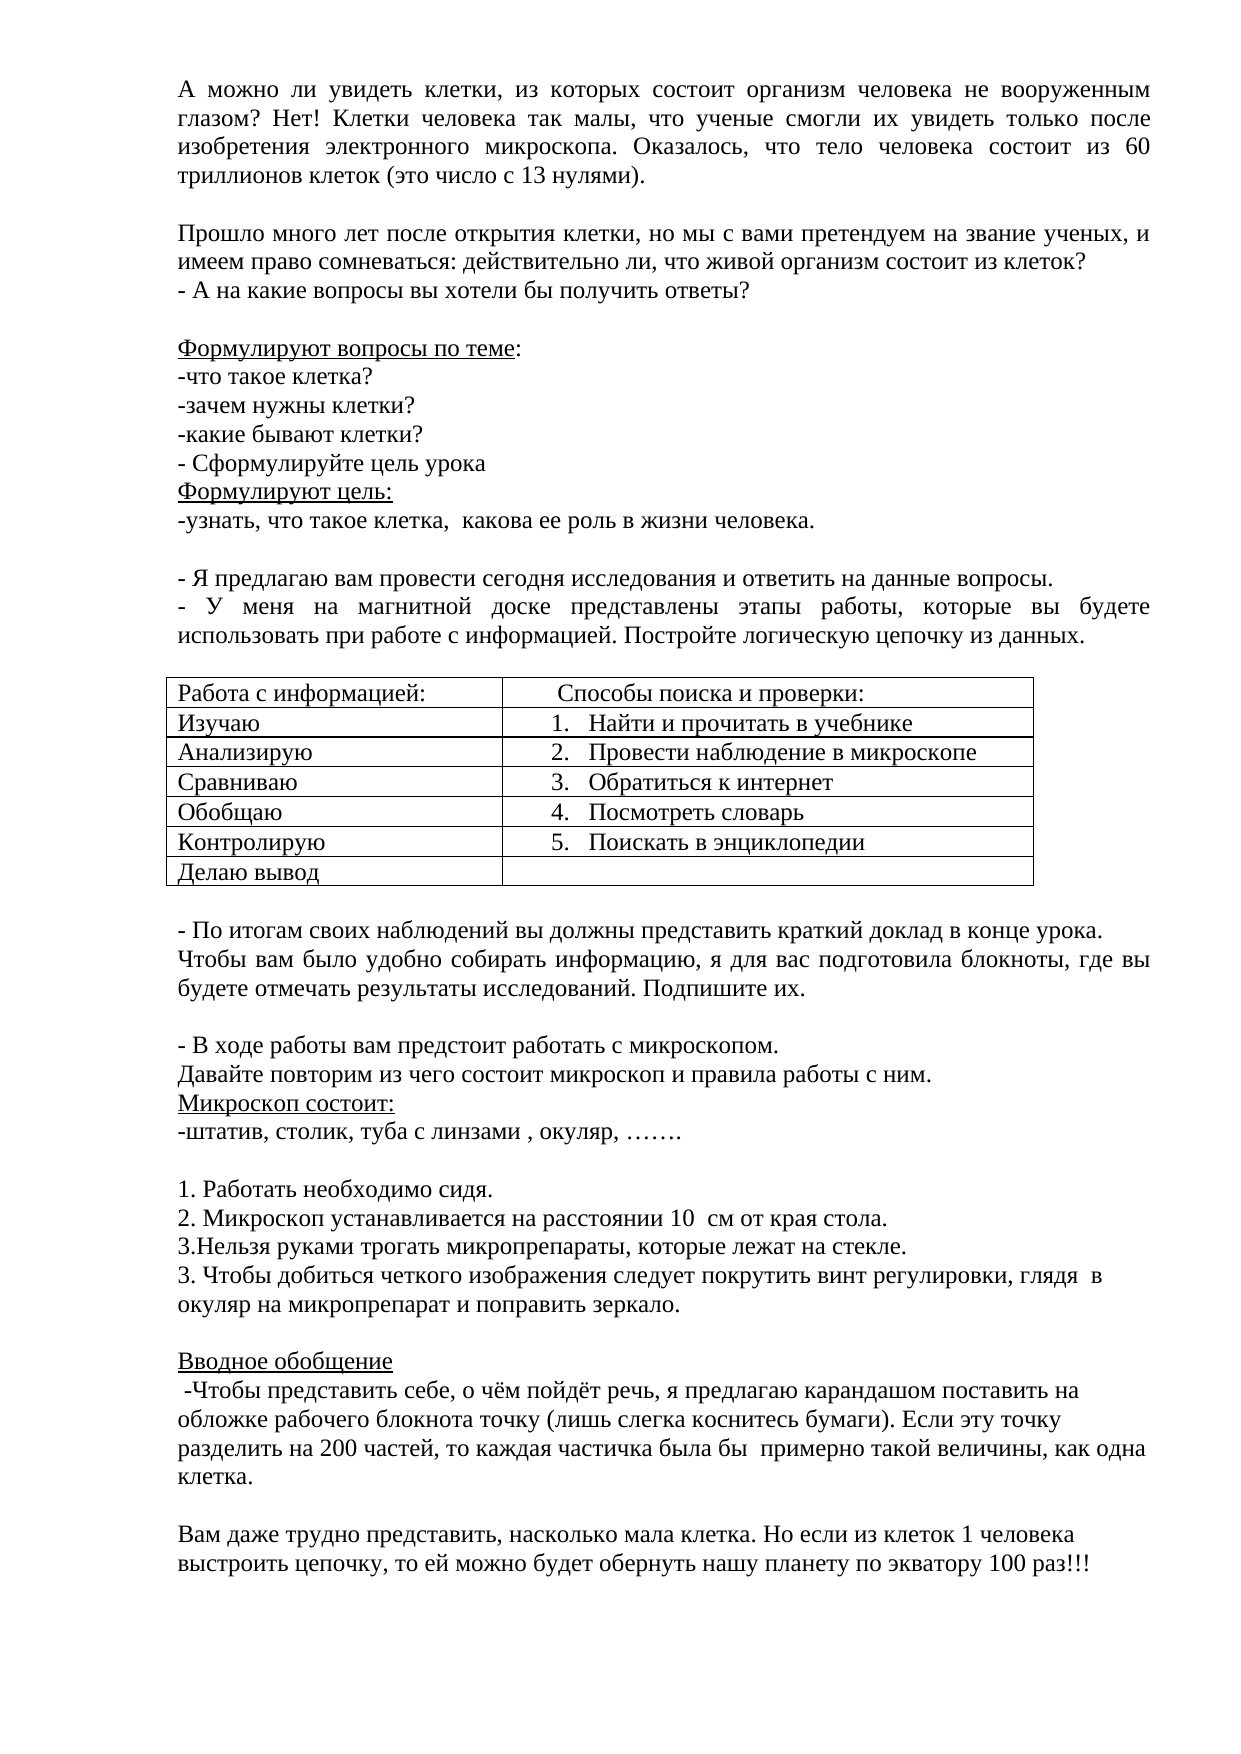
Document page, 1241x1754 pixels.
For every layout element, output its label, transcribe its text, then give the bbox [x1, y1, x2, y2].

text -зачем нужны клетки? [177, 390, 1152, 419]
text Давайте повторим из чего состоит микроскоп и правила работы с ним. [177, 1059, 1152, 1088]
table_cell Обратиться к интернет [503, 767, 1033, 796]
text -штатив, столик, туба с линзами , окуляр, ……. [177, 1116, 1152, 1145]
text -какие бывают клетки? [177, 419, 1152, 448]
table_cell Провести наблюдение в микроскопе [503, 738, 1033, 766]
table_cell Анализирую [167, 738, 502, 766]
text Чтобы вам было удобно собирать информацию, я для вас подготовила блокноты, где вы будете отмечать результаты исследований. Подпишите их. [177, 944, 1152, 1001]
text 2. Микроскоп устанавливается на расстоянии 10 см от края стола. [177, 1203, 1152, 1231]
text -Чтобы представить себе, о чём пойдёт речь, я предлагаю карандашом поставить на обложке рабочего блокнота точку (лишь слегка коснитесь бумаги). Если эту точку разделить на 200 частей, то каждая частичка была бы примерно такой величины, как одна клетка. [177, 1375, 1152, 1490]
table_header Способы поиска и проверки: [503, 678, 1033, 707]
text 3.Нельзя руками трогать микропрепараты, которые лежат на стекле. [177, 1231, 1152, 1260]
table_cell Контролирую [167, 827, 502, 856]
text -что такое клетка? [177, 361, 1152, 390]
table_cell Найти и прочитать в учебнике [503, 708, 1033, 736]
table_cell Сравниваю [167, 767, 502, 796]
text - Я предлагаю вам провести сегодня исследования и ответить на данные вопросы. [177, 563, 1152, 591]
text Вам даже трудно представить, насколько мала клетка. Но если из клеток 1 человека выстроить цепочку, то ей можно будет обернуть нашу планету по экватору 100 раз!!! [177, 1519, 1152, 1576]
text 3. Чтобы добиться четкого изображения следует покрутить винт регулировки, глядя в окуляр на микропрепарат и поправить зеркало. [177, 1260, 1152, 1318]
text А можно ли увидеть клетки, из которых состоит организм человека не вооруженным глазом? Нет! Клетки человека так малы, что ученые смогли их увидеть только после изобретения электронного микроскопа. Оказалось, что тело человека состоит из 60 триллионов клеток (это число с 13 нулями). [177, 74, 1152, 189]
text - Сформулируйте цель урока [177, 448, 1152, 476]
text Микроскоп состоит: [177, 1088, 1152, 1116]
text - По итогам своих наблюдений вы должны представить краткий доклад в конце урока. [177, 915, 1152, 944]
text - В ходе работы вам предстоит работать с микроскопом. [177, 1030, 1152, 1059]
text Вводное обобщение [177, 1346, 1152, 1375]
text - А на какие вопросы вы хотели бы получить ответы? [177, 275, 1152, 304]
table_cell Поискать в энциклопедии [503, 827, 1033, 856]
table_cell Делаю вывод [167, 857, 502, 885]
table_header Работа с информацией: [167, 678, 502, 707]
text - У меня на магнитной доске представлены этапы работы, которые вы будете использовать при работе с информацией. Постройте логическую цепочку из данных. [177, 591, 1152, 649]
table_cell Обобщаю [167, 797, 502, 826]
text Формулируют цель: [177, 476, 1152, 505]
text -узнать, что такое клетка, какова ее роль в жизни человека. [177, 505, 1152, 534]
text Прошло много лет после открытия клетки, но мы с вами претендуем на звание ученых, и имеем право сомневаться: действительно ли, что живой организм состоит из клеток? [177, 218, 1152, 275]
text 1. Работать необходимо сидя. [177, 1174, 1152, 1203]
text Формулируют вопросы по теме: [177, 333, 1152, 361]
table_cell Посмотреть словарь [503, 797, 1033, 826]
table_cell [503, 857, 1033, 885]
table_cell Изучаю [167, 708, 502, 736]
